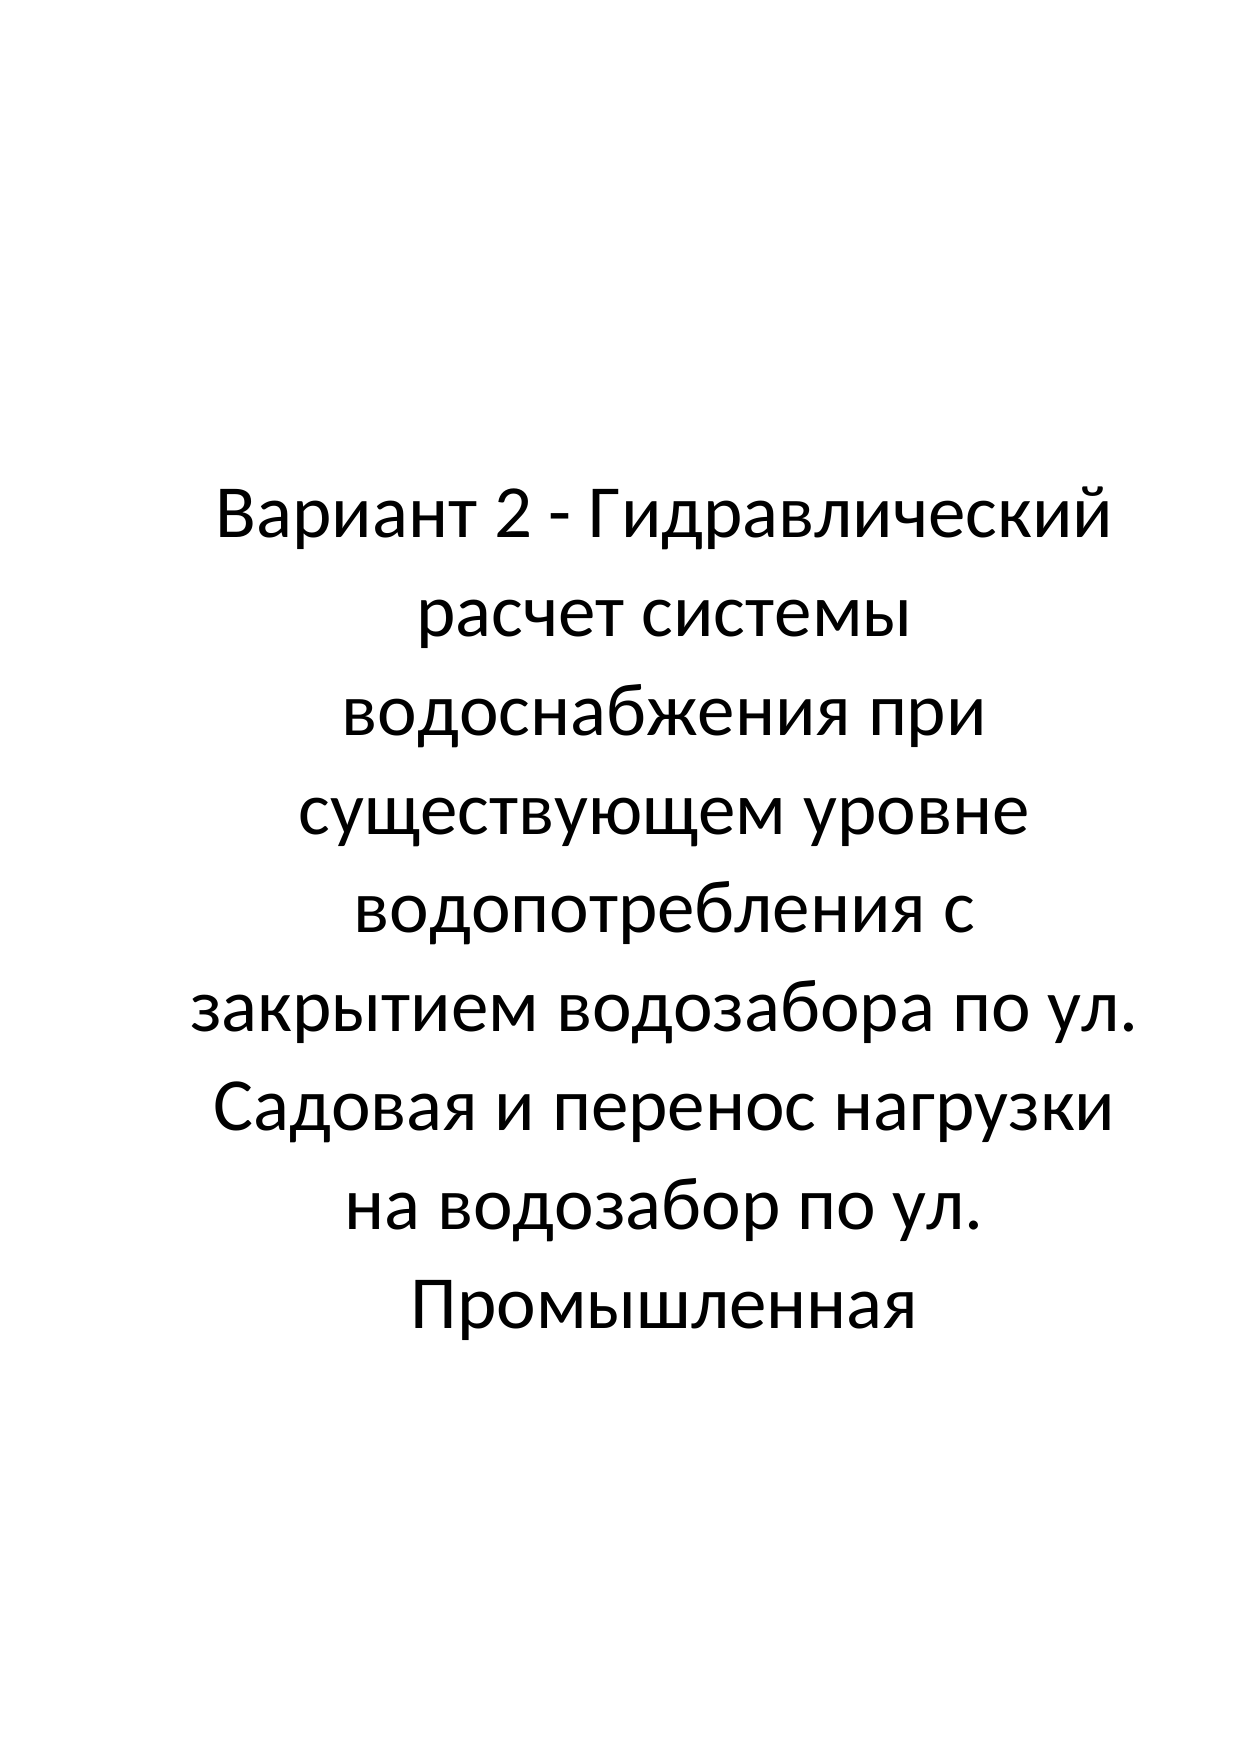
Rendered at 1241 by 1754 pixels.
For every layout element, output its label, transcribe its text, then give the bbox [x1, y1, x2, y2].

text Вариант 2 - Гидравлический расчет системы водоснабжения при существующем уровне водопотребления с закрытием водозабора по ул. Садовая и перенос нагрузки на водозабор по ул. Промышленная [177, 465, 1152, 1347]
